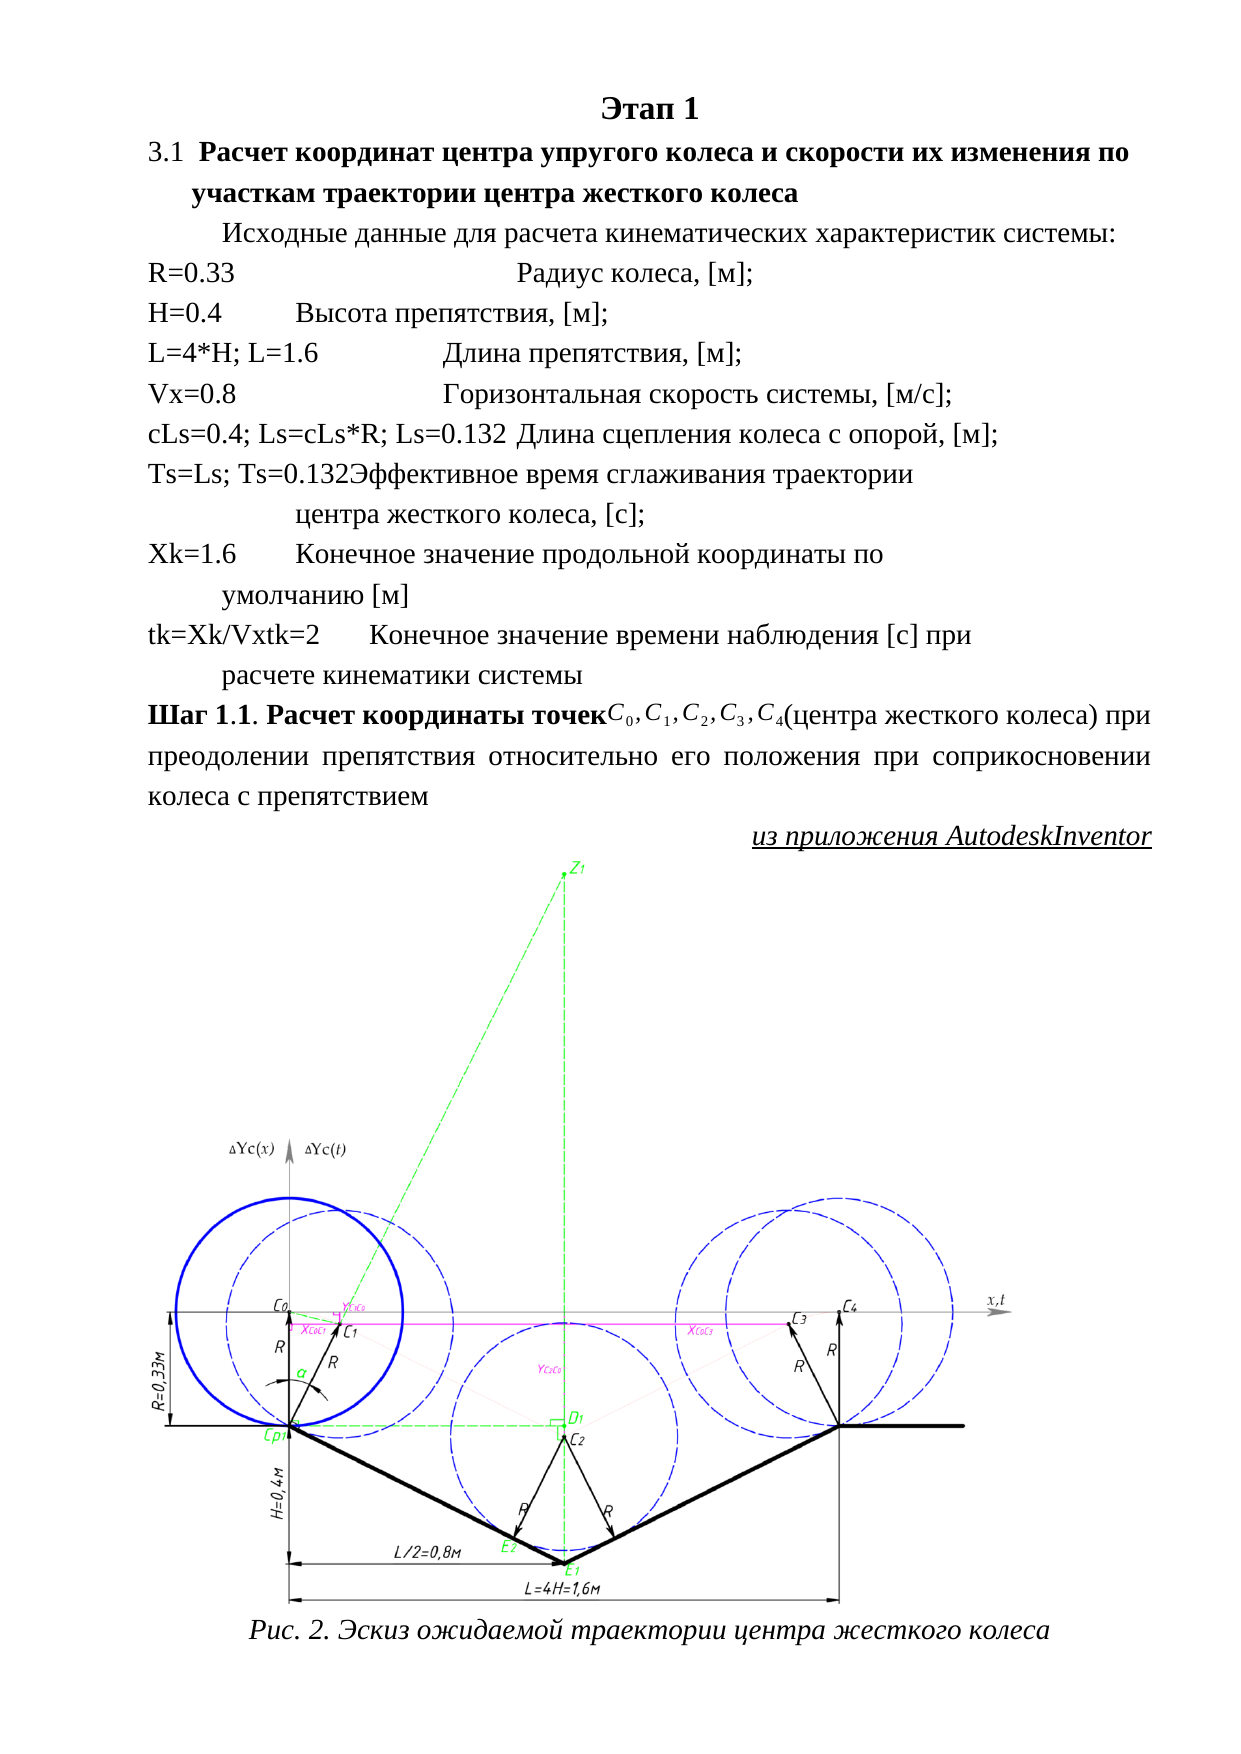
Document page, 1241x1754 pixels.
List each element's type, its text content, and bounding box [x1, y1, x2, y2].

text Шаг 1.1. Расчет координаты точек(центра жесткого колеса) при преодолении препятствия относительно его положения при соприкосновении колеса с препятствием [148, 697, 1152, 811]
list Расчет координат центра упругого колеса и скорости их изменения по участкам траектории центра жесткого колеса [148, 134, 1152, 208]
list Xk=1.6 Конечное значение продольной координаты по [148, 537, 1152, 570]
text cLs=0.4; Ls=cLs*R; Ls=0.132 Длина сцепления колеса с опорой, [м]; [148, 416, 1152, 449]
picture [145, 858, 1022, 1607]
text H=0.4 Высота препятствия, [м]; [148, 295, 1152, 329]
text Рис. 2. Эскиз ожидаемой траектории центра жесткого колеса [148, 1612, 1152, 1646]
text R=0.33 Радиус колеса, [м]; [148, 255, 1152, 289]
text из приложения AutodeskInventor [148, 818, 1152, 852]
text Ts=Ls; Ts=0.132Эффективное время сглаживания траектории центра жесткого колеса, [с]; [148, 456, 1152, 530]
text L=4*H; L=1.6 Длина препятствия, [м]; [148, 336, 1152, 369]
list умолчанию [м] [148, 577, 1152, 610]
list расчете кинематики системы [148, 657, 1152, 691]
text Исходные данные для расчета кинематических характеристик системы: [148, 215, 1152, 248]
list tk=Xk/Vxtk=2 Конечное значение времени наблюдения [с] при [148, 617, 1152, 651]
text Vx=0.8 Горизонтальная скорость системы, [м/с]; [148, 376, 1152, 409]
text Этап 1 [148, 89, 1152, 127]
